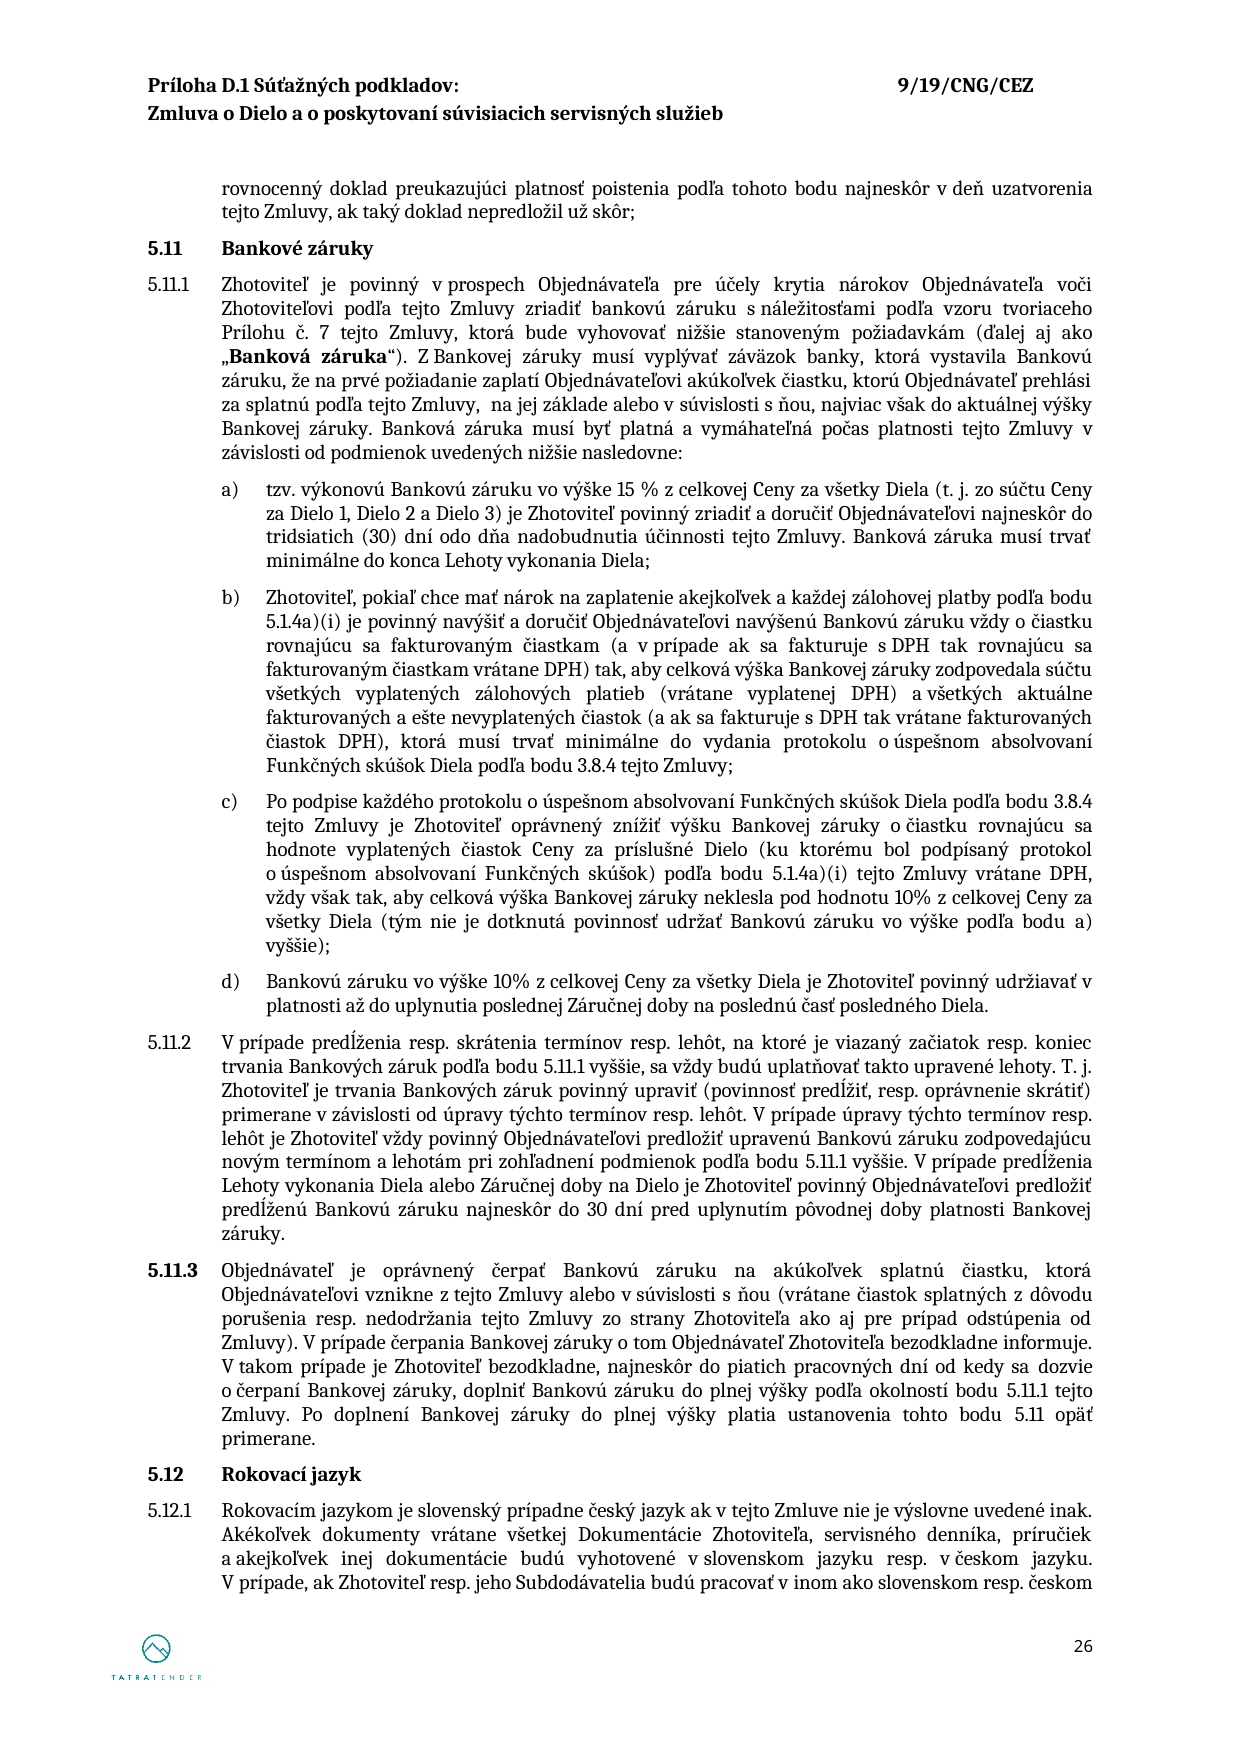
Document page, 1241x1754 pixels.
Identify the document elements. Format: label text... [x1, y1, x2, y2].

list Bankovú záruku vo výške 10% z celkovej Ceny za všetky Diela je Zhotoviteľ povinný udržiavať v platnosti až do uplynutia poslednej Záručnej doby na poslednú časť posledného Diela. [221, 970, 1093, 1018]
list Rokovací jazyk [148, 1463, 1093, 1487]
list Zhotoviteľ, pokiaľ chce mať nárok na zaplatenie akejkoľvek a každej zálohovej platby podľa bodu 5.1.4a)(i) je povinný navýšiť a doručiť Objednávateľovi navýšenú Bankovú záruku vždy o čiastku rovnajúcu sa fakturovaným čiastkam (a v prípade ak sa fakturuje s DPH tak rovnajúcu sa fakturovaným čiastkam vrátane DPH) tak, aby celková výška Bankovej záruky zodpovedala súčtu všetkých vyplatených zálohových platieb (vrátane vyplatenej DPH) a všetkých aktuálne fakturovaných a ešte nevyplatených čiastok (a ak sa fakturuje s DPH tak vrátane fakturovaných čiastok DPH), ktorá musí trvať minimálne do vydania protokolu o úspešnom absolvovaní Funkčných skúšok Diela podľa bodu 3.8.4 tejto Zmluvy; [221, 586, 1093, 777]
picture [90, 1610, 222, 1704]
list tzv. výkonovú Bankovú záruku vo výške 15 % z celkovej Ceny za všetky Diela (t. j. zo súčtu Ceny za Dielo 1, Dielo 2 a Dielo 3) je Zhotoviteľ povinný zriadiť a doručiť Objednávateľovi najneskôr do tridsiatich (30) dní odo dňa nadobudnutia účinnosti tejto Zmluvy. Banková záruka musí trvať minimálne do konca Lehoty vykonania Diela; [221, 477, 1093, 573]
list Po podpise každého protokolu o úspešnom absolvovaní Funkčných skúšok Diela podľa bodu 3.8.4 tejto Zmluvy je Zhotoviteľ oprávnený znížiť výšku Bankovej záruky o čiastku rovnajúcu sa hodnote vyplatených čiastok Ceny za príslušné Dielo (ku ktorému bol podpísaný protokol o úspešnom absolvovaní Funkčných skúšok) podľa bodu 5.1.4a)(i) tejto Zmluvy vrátane DPH, vždy však tak, aby celková výška Bankovej záruky neklesla pod hodnotu 10% z celkovej Ceny za všetky Diela (tým nie je dotknutá povinnosť udržať Bankovú záruku vo výške podľa bodu a) vyššie); [221, 790, 1093, 957]
list Objednávateľ je oprávnený čerpať Bankovú záruku na akúkoľvek splatnú čiastku, ktorá Objednávateľovi vznikne z tejto Zmluvy alebo v súvislosti s ňou (vrátane čiastok splatných z dôvodu porušenia resp. nedodržania tejto Zmluvy zo strany Zhotoviteľa ako aj pre prípad odstúpenia od Zmluvy). V prípade čerpania Bankovej záruky o tom Objednávateľ Zhotoviteľa bezodkladne informuje. V takom prípade je Zhotoviteľ bezodkladne, najneskôr do piatich pracovných dní od kedy sa dozvie o čerpaní Bankovej záruky, doplniť Bankovú záruku do plnej výšky podľa okolností bodu 5.11.1 tejto Zmluvy. Po doplnení Bankovej záruky do plnej výšky platia ustanovenia tohto bodu 5.11 opäť primerane. [148, 1258, 1093, 1450]
list Zhotoviteľ je povinný v prospech Objednávateľa pre účely krytia nárokov Objednávateľa voči Zhotoviteľovi podľa tejto Zmluvy zriadiť bankovú záruku s náležitosťami podľa vzoru tvoriaceho Prílohu č. 7 tejto Zmluvy, ktorá bude vyhovovať nižšie stanoveným požiadavkám (ďalej aj ako „Banková záruka“). Z Bankovej záruky musí vyplývať záväzok banky, ktorá vystavila Bankovú záruku, že na prvé požiadanie zaplatí Objednávateľovi akúkoľvek čiastku, ktorú Objednávateľ prehlási za splatnú podľa tejto Zmluvy, na jej základe alebo v súvislosti s ňou, najviac však do aktuálnej výšky Bankovej záruky. Banková záruka musí byť platná a vymáhateľná počas platnosti tejto Zmluvy v závislosti od podmienok uvedených nižšie nasledovne: [148, 273, 1093, 465]
list Bankové záruky [148, 237, 1093, 261]
list V prípade predĺženia resp. skrátenia termínov resp. lehôt, na ktoré je viazaný začiatok resp. koniec trvania Bankových záruk podľa bodu 5.11.1 vyššie, sa vždy budú uplatňovať takto upravené lehoty. T. j. Zhotoviteľ je trvania Bankových záruk povinný upraviť (povinnosť predĺžiť, resp. oprávnenie skrátiť) primerane v závislosti od úpravy týchto termínov resp. lehôt. V prípade úpravy týchto termínov resp. lehôt je Zhotoviteľ vždy povinný Objednávateľovi predložiť upravenú Bankovú záruku zodpovedajúcu novým termínom a lehotám pri zohľadnení podmienok podľa bodu 5.11.1 vyššie. V prípade predĺženia Lehoty vykonania Diela alebo Záručnej doby na Dielo je Zhotoviteľ povinný Objednávateľovi predložiť predĺženú Bankovú záruku najneskôr do 30 dní pred uplynutím pôvodnej doby platnosti Bankovej záruky. [148, 1030, 1093, 1246]
